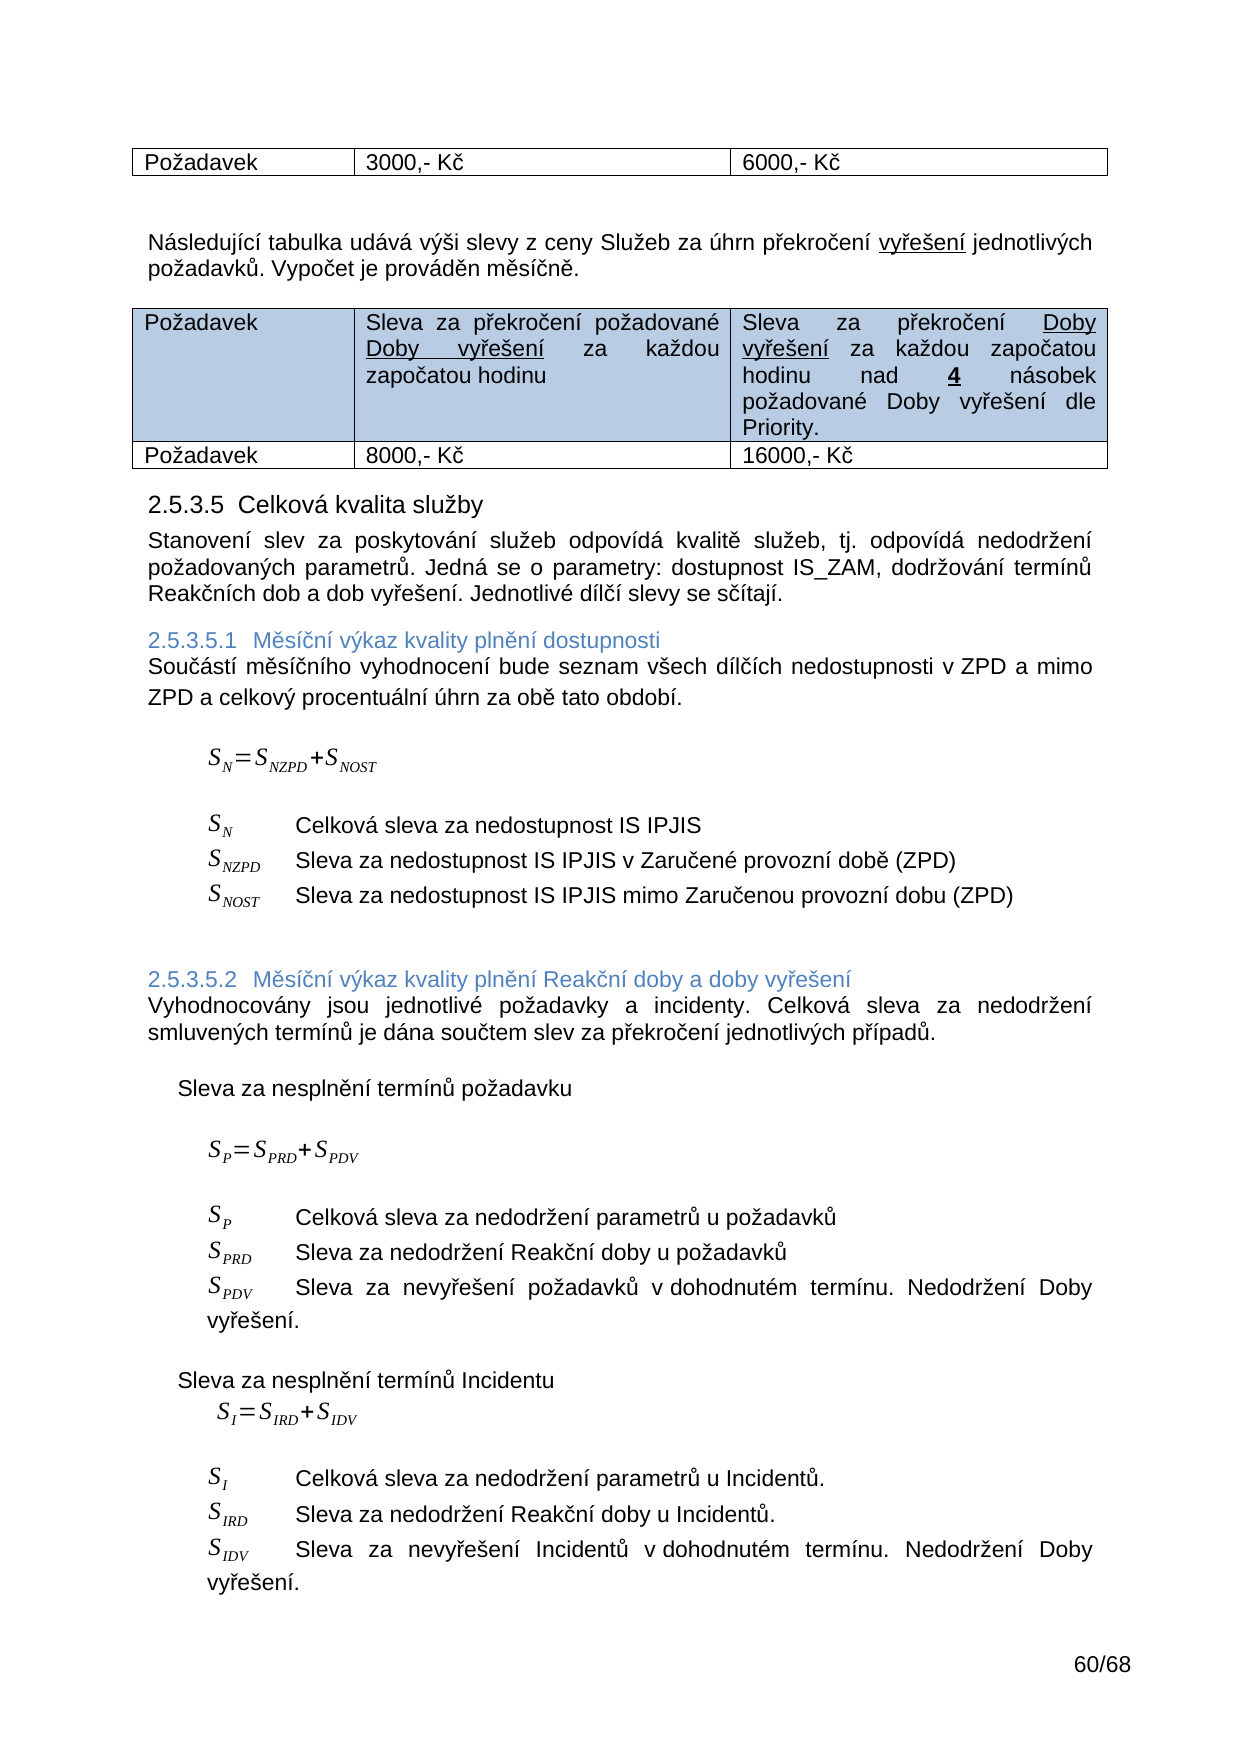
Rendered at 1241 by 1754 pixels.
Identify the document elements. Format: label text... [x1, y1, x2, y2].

list Sleva za nedostupnost IS IPJIS mimo Zaručenou provozní dobu (ZPD) [207, 880, 1092, 911]
list Sleva za nevyřešení Incidentů v dohodnutém termínu. Nedodržení Doby vyřešení. [207, 1533, 1092, 1595]
subtitle Měsíční výkaz kvality plnění dostupnosti [148, 627, 1092, 653]
table_cell 16000,- Kč [731, 442, 1107, 468]
table_cell Požadavek [133, 442, 354, 468]
table_header Sleva za překročení požadované Doby vyřešení za každou započatou hodinu [355, 309, 730, 441]
text Stanovení slev za poskytování služeb odpovídá kvalitě služeb, tj. odpovídá nedodržení požadovaných parametrů. Jedná se o parametry: dostupnost IS_ZAM, dodržování termínů Reakčních dob a dob vyřešení. Jednotlivé dílčí slevy se sčítají. [148, 527, 1092, 606]
table_cell Požadavek [133, 149, 354, 175]
list Celková sleva za nedodržení parametrů u Incidentů. [207, 1463, 1092, 1494]
table_header Sleva za překročení Doby vyřešení za každou započatou hodinu nad 4 násobek požadované Doby vyřešení dle Priority. [731, 309, 1107, 441]
list Sleva za nedostupnost IS IPJIS v Zaručené provozní době (ZPD) [207, 844, 1092, 876]
table_cell 3000,- Kč [355, 149, 730, 175]
list Sleva za nedodržení Reakční doby u Incidentů. [207, 1498, 1092, 1529]
list Celková sleva za nedodržení parametrů u požadavků [207, 1201, 1092, 1232]
table_cell 8000,- Kč [355, 442, 730, 468]
list Celková sleva za nedostupnost IS IPJIS [207, 809, 1092, 841]
table_cell 6000,- Kč [731, 149, 1107, 175]
table_header Požadavek [133, 309, 354, 441]
list Sleva za nevyřešení požadavků v dohodnutém termínu. Nedodržení Doby vyřešení. [207, 1272, 1092, 1333]
subtitle Měsíční výkaz kvality plnění Reakční doby a doby vyřešení [148, 966, 1092, 992]
text Sleva za nesplnění termínů Incidentu [177, 1367, 1092, 1393]
text Součástí měsíčního vyhodnocení bude seznam všech dílčích nedostupnosti v ZPD a mimo ZPD a celkový procentuální úhrn za obě tato období. [148, 653, 1092, 710]
text Vyhodnocovány jsou jednotlivé požadavky a incidenty. Celková sleva za nedodržení smluvených termínů je dána součtem slev za překročení jednotlivých případů. [148, 992, 1092, 1045]
text Sleva za nesplnění termínů požadavku [177, 1075, 1092, 1102]
subtitle Celková kvalita služby [148, 490, 1092, 519]
text Následující tabulka udává výši slevy z ceny Služeb za úhrn překročení vyřešení jednotlivých požadavků. Vypočet je prováděn měsíčně. [148, 229, 1092, 282]
list Sleva za nedodržení Reakční doby u požadavků [207, 1236, 1092, 1268]
